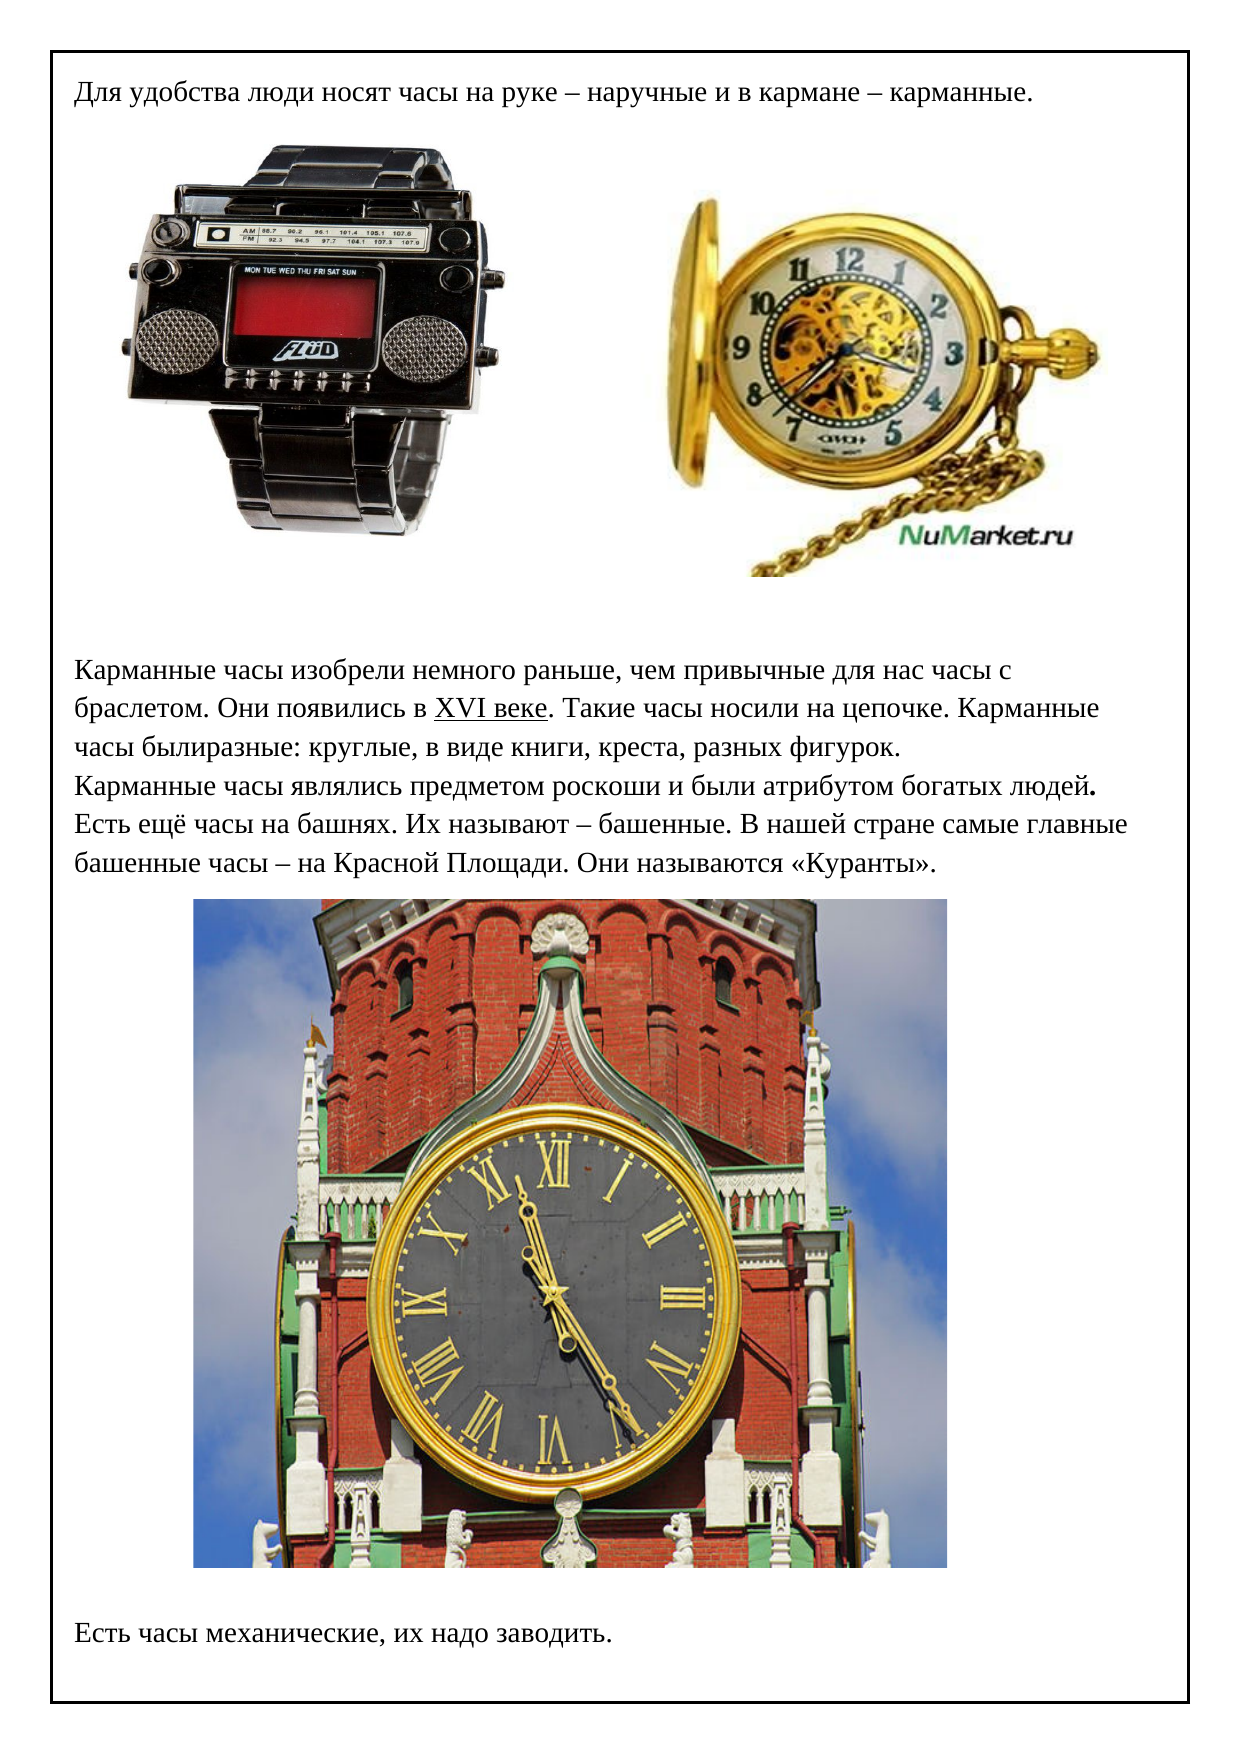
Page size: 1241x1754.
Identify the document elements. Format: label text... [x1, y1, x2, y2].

picture [615, 144, 1109, 577]
list Есть часы механические, их надо заводить. [74, 1616, 1152, 1649]
list Для удобства люди носят часы на руке – наручные и в кармане – карманные. [74, 74, 1152, 107]
list Карманные часы являлись предметом роскоши и были атрибутом богатых людей. [74, 768, 1152, 801]
list Карманные часы изобрели немного раньше, чем привычные для нас часы с браслетом. Они появились в XVI веке. Такие часы носили на цепочке. Карманные часы былиразные: круглые, в виде книги, креста, разных фигурок. [74, 652, 1152, 763]
list Есть ещё часы на башнях. Их называют – башенные. В нашей стране самые главные башенные часы – на Красной Площади. Они называются «Куранты». [74, 806, 1152, 878]
picture [62, 144, 564, 537]
picture [193, 899, 948, 1568]
